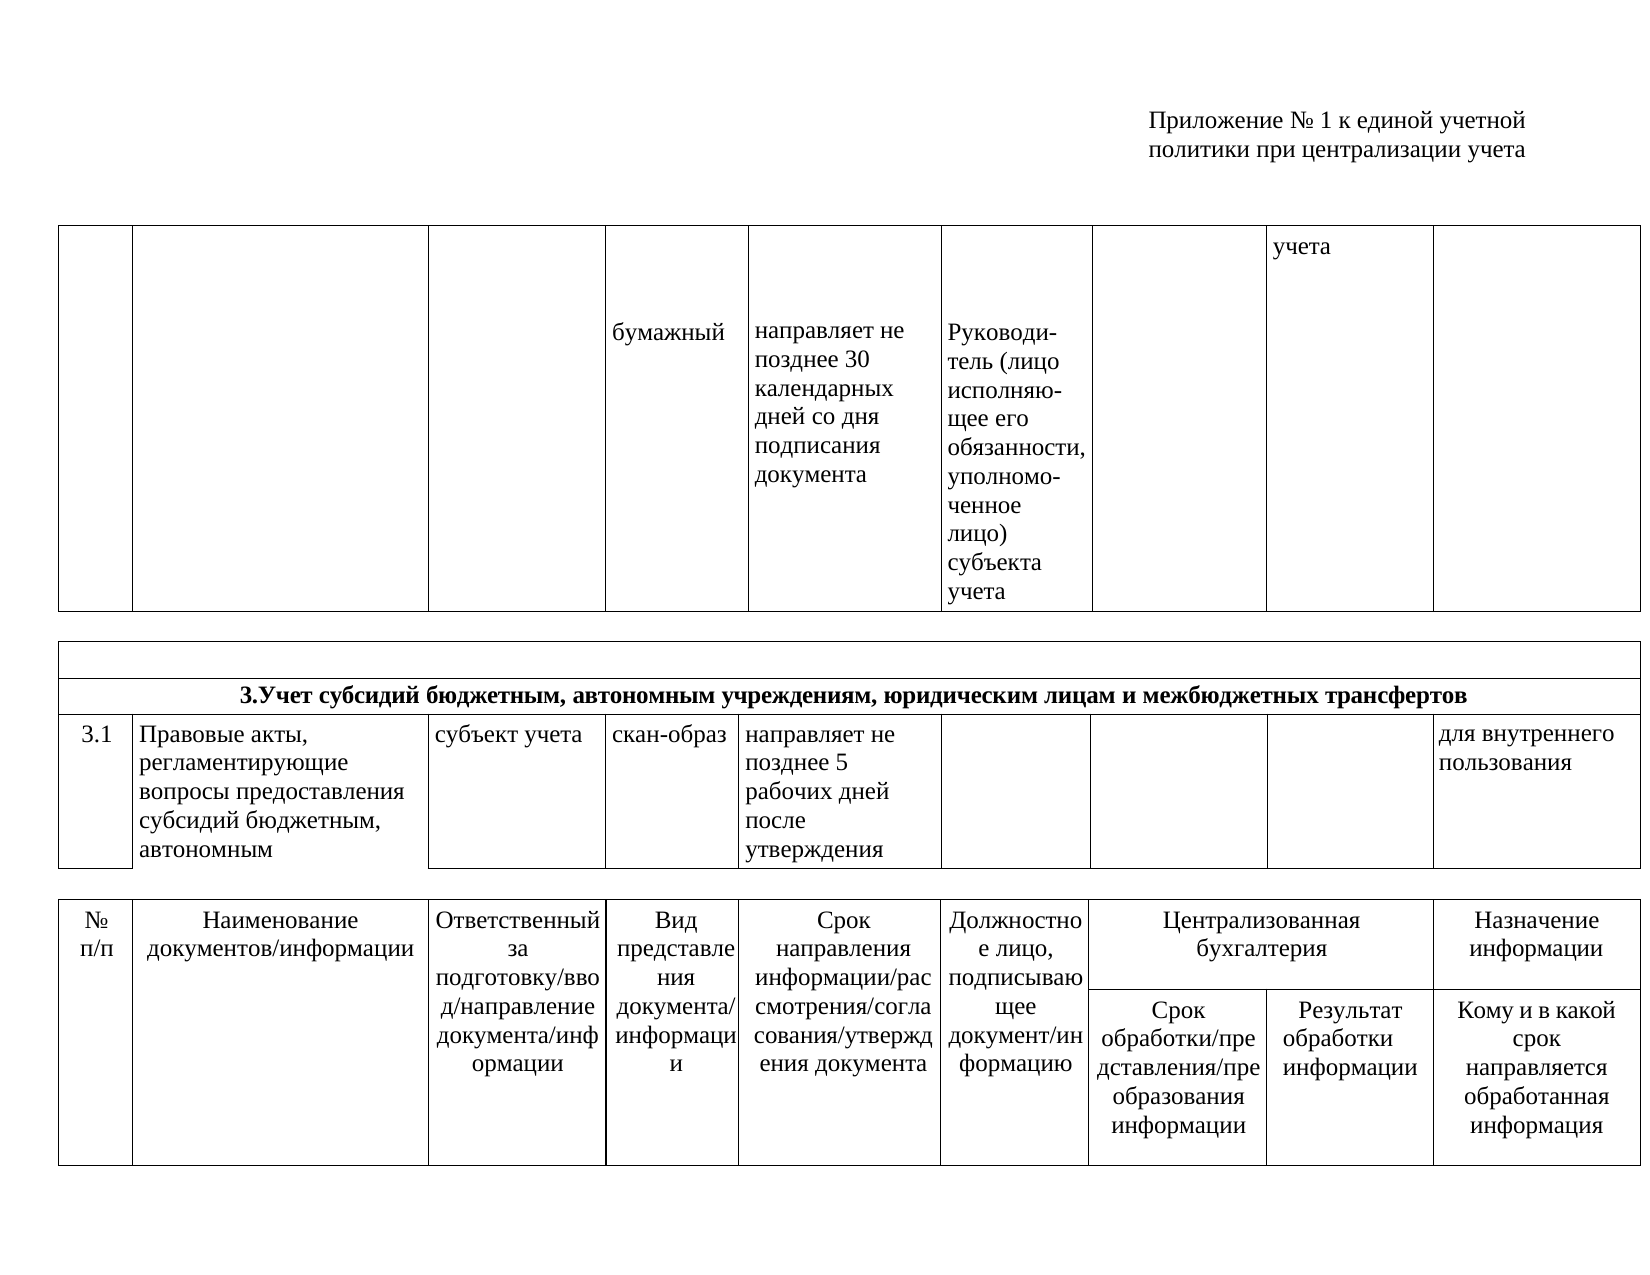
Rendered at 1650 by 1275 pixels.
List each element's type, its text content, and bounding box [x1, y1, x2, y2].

table_cell учета [1267, 226, 1433, 611]
table_header Централизованная бухгалтерия [1089, 900, 1433, 988]
table_header № п/п [59, 900, 132, 1164]
table_cell для внутреннего пользования [1434, 715, 1640, 868]
table_cell [1434, 226, 1640, 611]
table_cell направляет не позднее 30 календарных дней со дня подписания документа [749, 226, 941, 611]
table_cell скан-образ [606, 715, 738, 868]
table_cell 3.Учет субсидий бюджетным, автономным учреждениям, юридическим лицам и межбюджетных трансфертов [59, 679, 1640, 713]
table_cell Правовые акты, регламентирующие вопросы предоставления субсидий бюджетным, автономным [133, 715, 428, 868]
table_cell 3.1 [59, 715, 132, 868]
table_header Срок направления информации/рас смотрения/согла сования/утвержд ения документа [739, 900, 940, 1164]
table_cell [942, 715, 1090, 868]
table_header Вид представле ния документа/ информаци и [607, 900, 738, 1164]
table_header Должностно е лицо, подписываю щее документ/ин формацию [941, 900, 1088, 1164]
table_cell [133, 226, 428, 611]
table_header Назначение информации [1434, 900, 1640, 988]
table_header Наименование документов/информации учреждениям, юридическим лицам и межбюджетных трансфертов [133, 900, 428, 1164]
table_cell [59, 226, 132, 611]
table_cell Руководи- тель (лицо исполняю- щее его обязанности, уполномо- ченное лицо) субъекта учета [942, 226, 1092, 611]
table_cell Результат обработки информации [1267, 990, 1433, 1164]
table_cell субъект учета [429, 715, 605, 868]
table_cell Кому и в какой срок направляется обработанная информация [1434, 990, 1640, 1164]
table_cell [429, 226, 605, 611]
table_header [59, 642, 1640, 678]
table_cell [1091, 715, 1267, 868]
table_cell [1093, 226, 1266, 611]
table_cell направляет не позднее 5 рабочих дней после утверждения [739, 715, 941, 868]
table_header Ответственный за подготовку/вво д/направление документа/инф ормации [429, 900, 605, 1164]
table_cell [1268, 715, 1433, 868]
table_cell бумажный [606, 226, 748, 611]
table_cell Срок обработки/пре дставления/пре образования информации [1089, 990, 1266, 1164]
